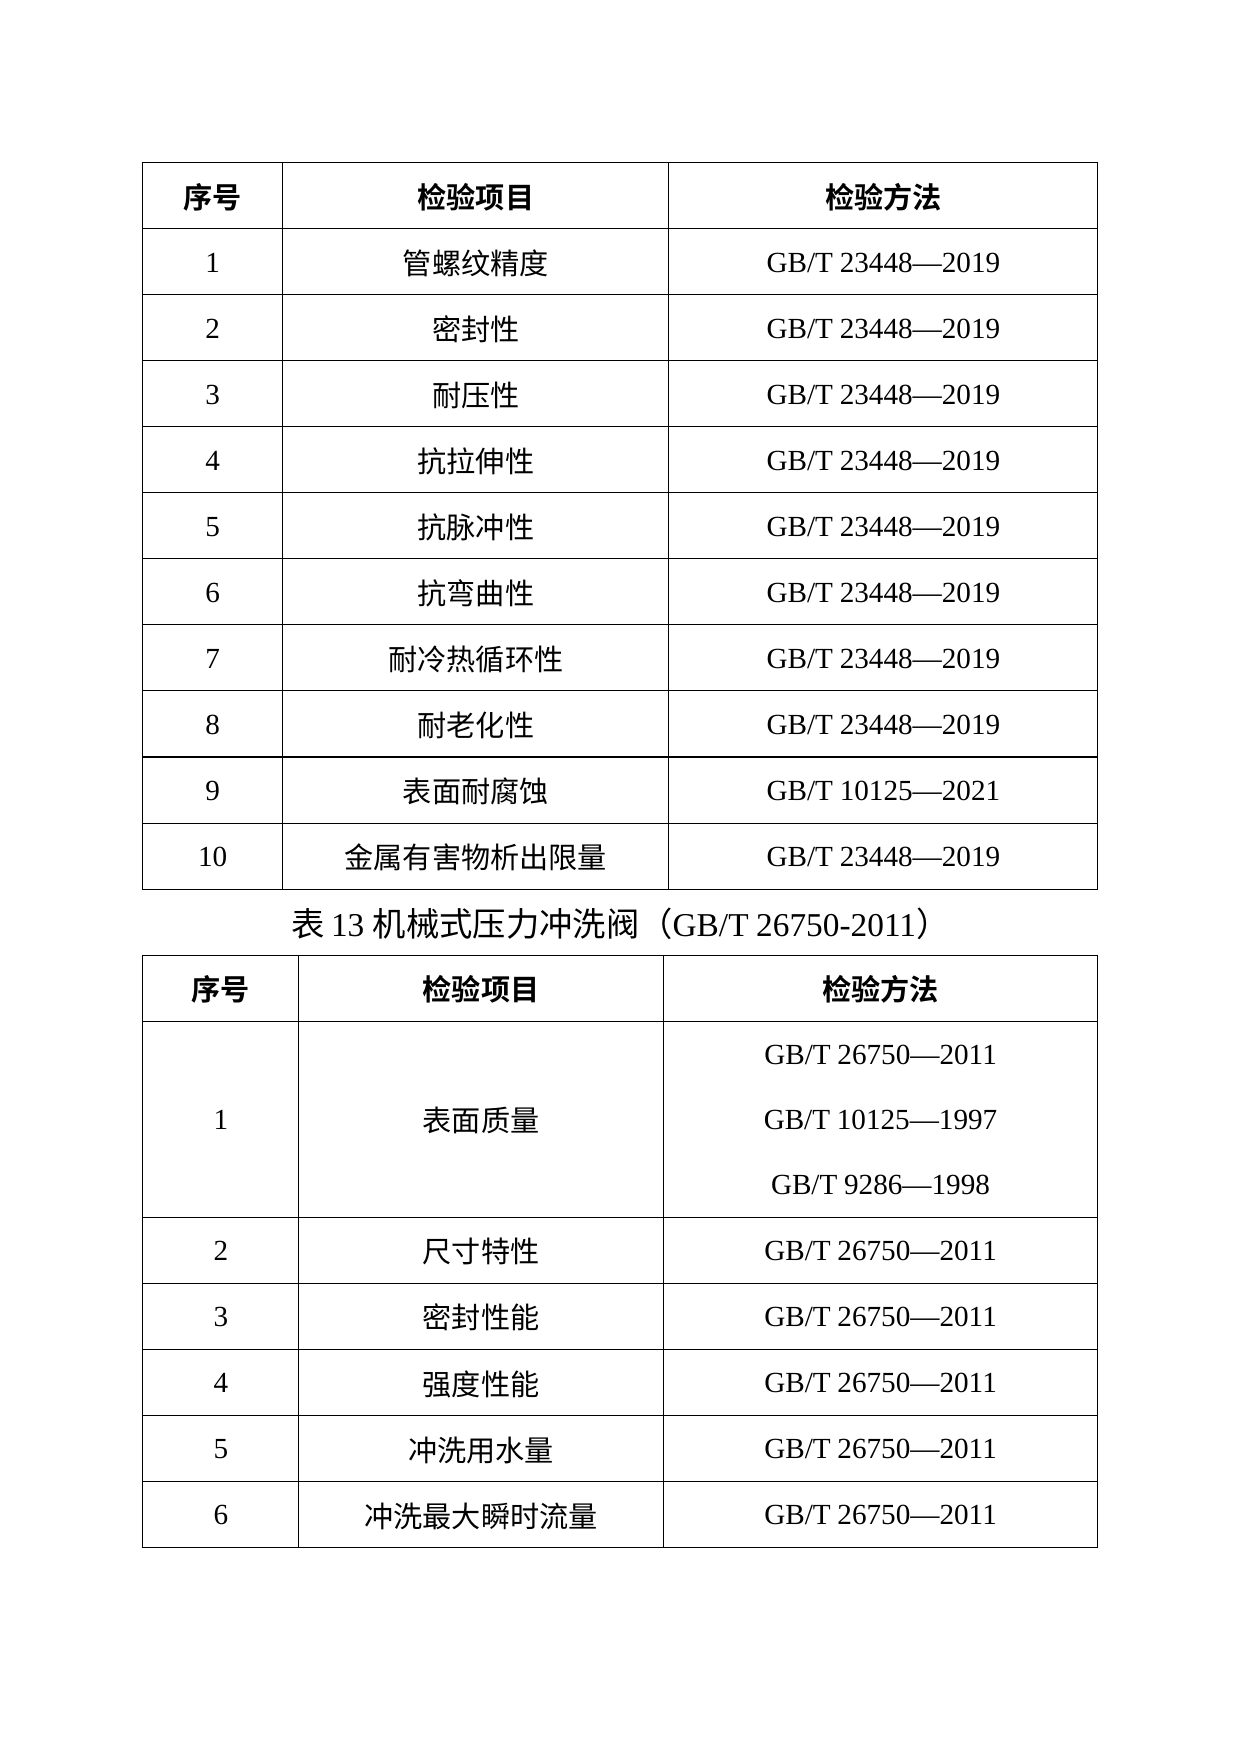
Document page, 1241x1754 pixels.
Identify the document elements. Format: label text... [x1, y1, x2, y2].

table_cell 耐压性 [283, 361, 668, 426]
table_cell 金属有害物析出限量 [283, 824, 668, 888]
table_cell GB/T 26750—2011 [664, 1218, 1097, 1283]
table_cell GB/T 23448—2019 [669, 493, 1097, 558]
table_cell 1 [143, 1022, 298, 1217]
text 表13 机械式压力冲洗阀（GB/T 26750-2011） [187, 890, 1053, 954]
table_cell 5 [143, 493, 282, 558]
table_cell 尺寸特性 [299, 1218, 663, 1283]
table_cell GB/T 10125—2021 [669, 758, 1097, 822]
table_header 检验项目 [299, 956, 663, 1021]
table_cell 5 [143, 1416, 298, 1481]
table_cell 4 [143, 427, 282, 492]
table_cell GB/T 23448—2019 [669, 691, 1097, 756]
table_cell 表面耐腐蚀 [283, 758, 668, 822]
table_cell GB/T 23448—2019 [669, 427, 1097, 492]
table_cell 抗拉伸性 [283, 427, 668, 492]
table_cell 3 [143, 361, 282, 426]
table_cell GB/T 23448—2019 [669, 361, 1097, 426]
table_cell GB/T 23448—2019 [669, 824, 1097, 888]
table_cell 冲洗最大瞬时流量 [299, 1482, 663, 1547]
table_cell 抗弯曲性 [283, 559, 668, 624]
table_cell 强度性能 [299, 1350, 663, 1415]
table_cell 2 [143, 1218, 298, 1283]
table_header 检验项目 [283, 163, 668, 228]
table_cell GB/T 26750—2011 GB/T 10125—1997 GB/T 9286—1998 [664, 1022, 1097, 1217]
table_cell 密封性 [283, 295, 668, 360]
table_cell GB/T 26750—2011 [664, 1482, 1097, 1547]
table_cell GB/T 23448—2019 [669, 559, 1097, 624]
table_header 序号 [143, 956, 298, 1021]
table_header 检验方法 [664, 956, 1097, 1021]
table_cell 密封性能 [299, 1284, 663, 1349]
table_cell 4 [143, 1350, 298, 1415]
table_cell 表面质量 [299, 1022, 663, 1217]
table_cell 耐冷热循环性 [283, 625, 668, 690]
table_cell 管螺纹精度 [283, 229, 668, 294]
table_cell GB/T 26750—2011 [664, 1284, 1097, 1349]
table_cell 6 [143, 559, 282, 624]
table_cell 8 [143, 691, 282, 756]
table_header 序号 [143, 163, 282, 228]
table_header 检验方法 [669, 163, 1097, 228]
table_cell 6 [143, 1482, 298, 1547]
table_cell 耐老化性 [283, 691, 668, 756]
table_cell 9 [143, 758, 282, 822]
table_cell GB/T 26750—2011 [664, 1416, 1097, 1481]
table_cell GB/T 23448—2019 [669, 295, 1097, 360]
table_cell GB/T 23448—2019 [669, 229, 1097, 294]
table_cell 抗脉冲性 [283, 493, 668, 558]
table_cell 7 [143, 625, 282, 690]
table_cell 3 [143, 1284, 298, 1349]
table_cell 2 [143, 295, 282, 360]
table_cell 1 [143, 229, 282, 294]
table_cell GB/T 23448—2019 [669, 625, 1097, 690]
table_cell GB/T 26750—2011 [664, 1350, 1097, 1415]
table_cell 10 [143, 824, 282, 888]
table_cell 冲洗用水量 [299, 1416, 663, 1481]
